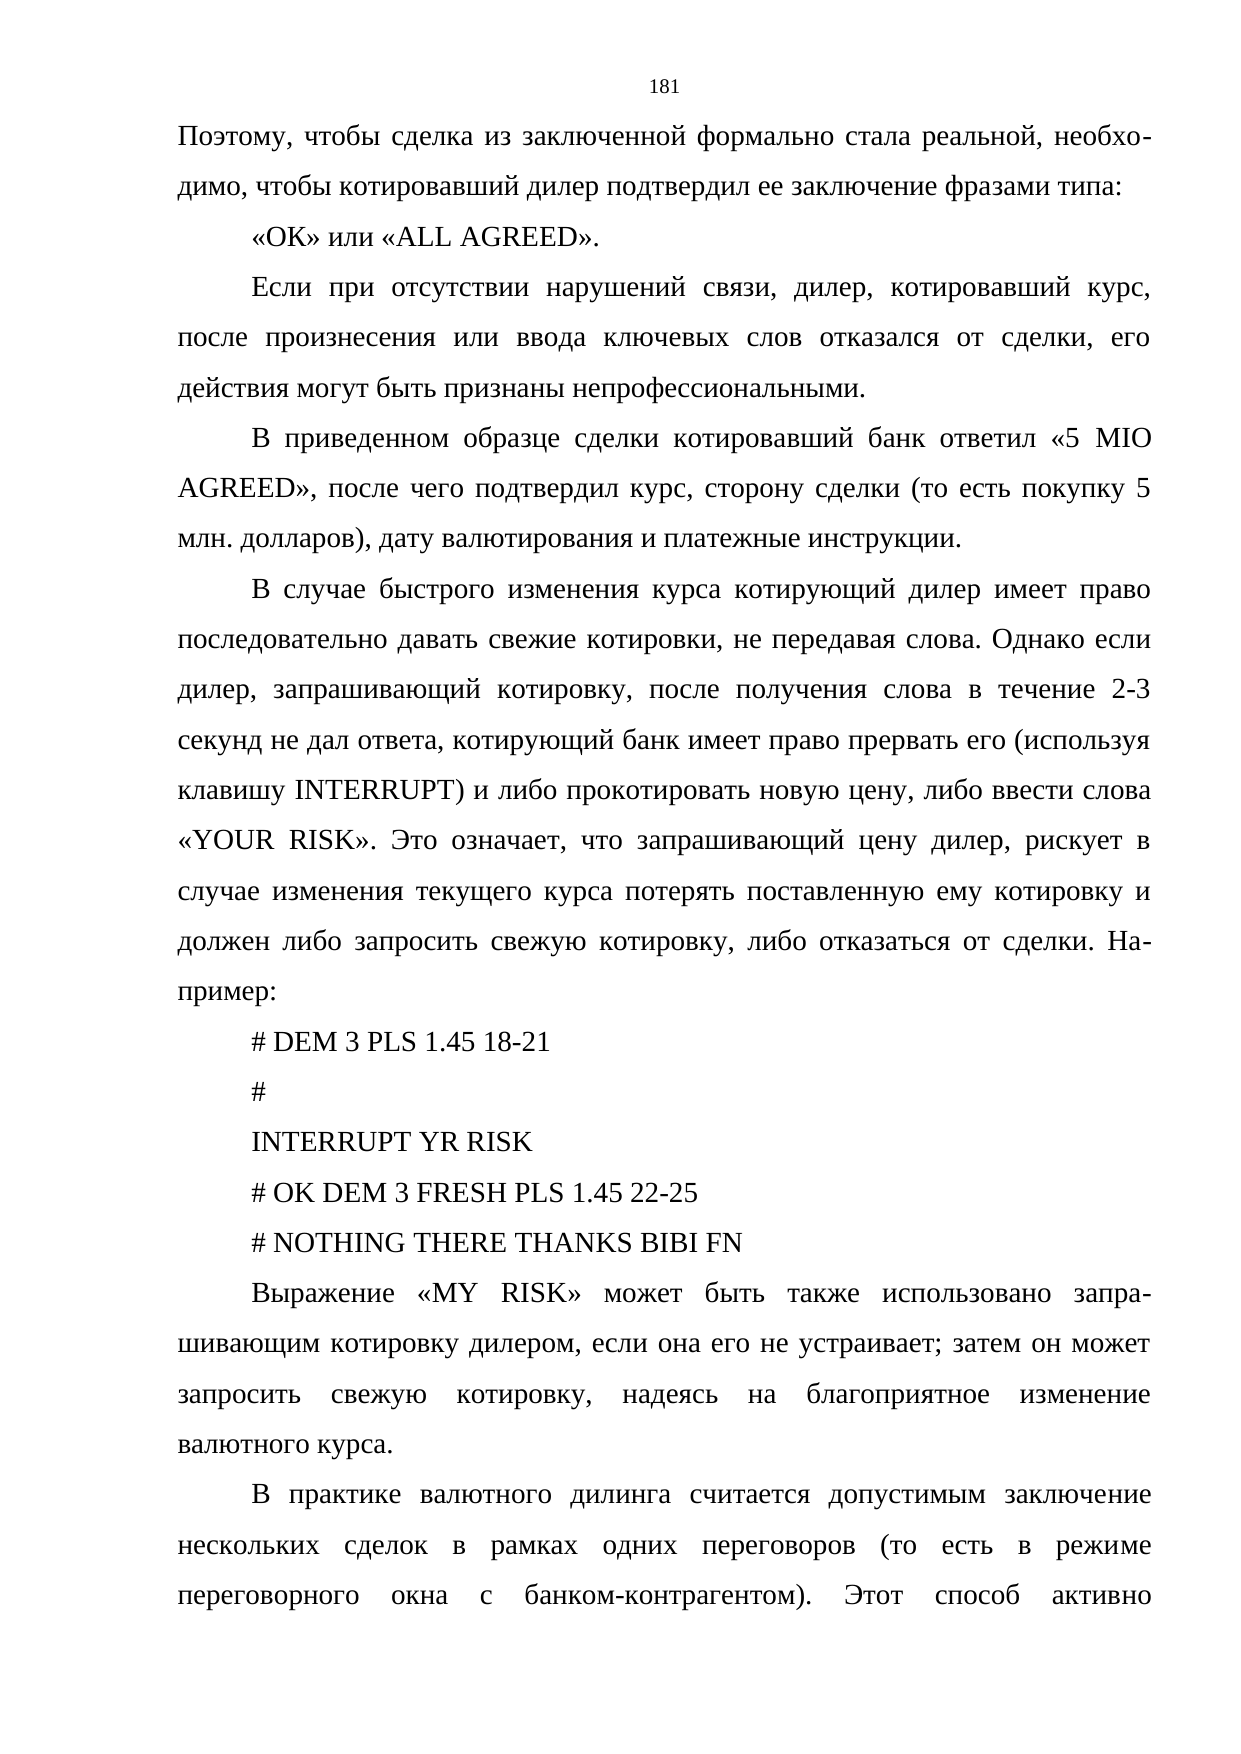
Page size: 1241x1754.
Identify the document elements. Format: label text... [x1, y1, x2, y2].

text В приведенном образце сделки котировавший банк ответил «5 MIO AGREED», после чего подтвердил курс, сторону сделки (то есть покупку 5 млн. долларов), дату валютирования и платежные инструкции. [177, 420, 1152, 554]
text # OK DEM 3 FRESH PLS 1.45 22-25 [177, 1175, 1152, 1208]
text # DEM 3 PLS 1.45 18-21 [177, 1024, 1152, 1057]
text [177, 118, 1152, 202]
text В случае быстрого изменения курса котирующий дилер имеет право последовательно давать свежие котировки, не передавая слова. Однако если дилер, запрашивающий котировку, после получения слова в течение 2-3 секунд не дал ответа, котирующий банк имеет право прервать его (используя клавишу INTERRUPT) и либо прокотировать новую цену, либо ввести слова «YOUR RISK». Это означает, что запрашивающий цену дилер, рискует в случае изменения текущего курса потерять поставленную ему котировку и должен либо запросить свежую котировку, либо отказаться от сделки. Например: [177, 571, 1152, 1007]
text # [177, 1074, 1152, 1108]
text INTERRUPT YR RISK [177, 1124, 1152, 1158]
text Выражение «MY RISK» может быть также использовано запрашивающим котировку дилером, если она его не устраивает; затем он может запросить свежую котировку, надеясь на благоприятное изменение валютного курса. [177, 1275, 1152, 1460]
text «ОК» или «ALL AGREED». [177, 219, 1152, 252]
text Если при отсутствии нарушений связи, дилер, котировавший курс, после произнесения или ввода ключевых слов отказался от сделки, его действия могут быть признаны непрофессиональными. [177, 269, 1152, 403]
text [177, 1477, 1152, 1611]
text # NOTHING THERE THANKS BIBI FN [177, 1225, 1152, 1258]
